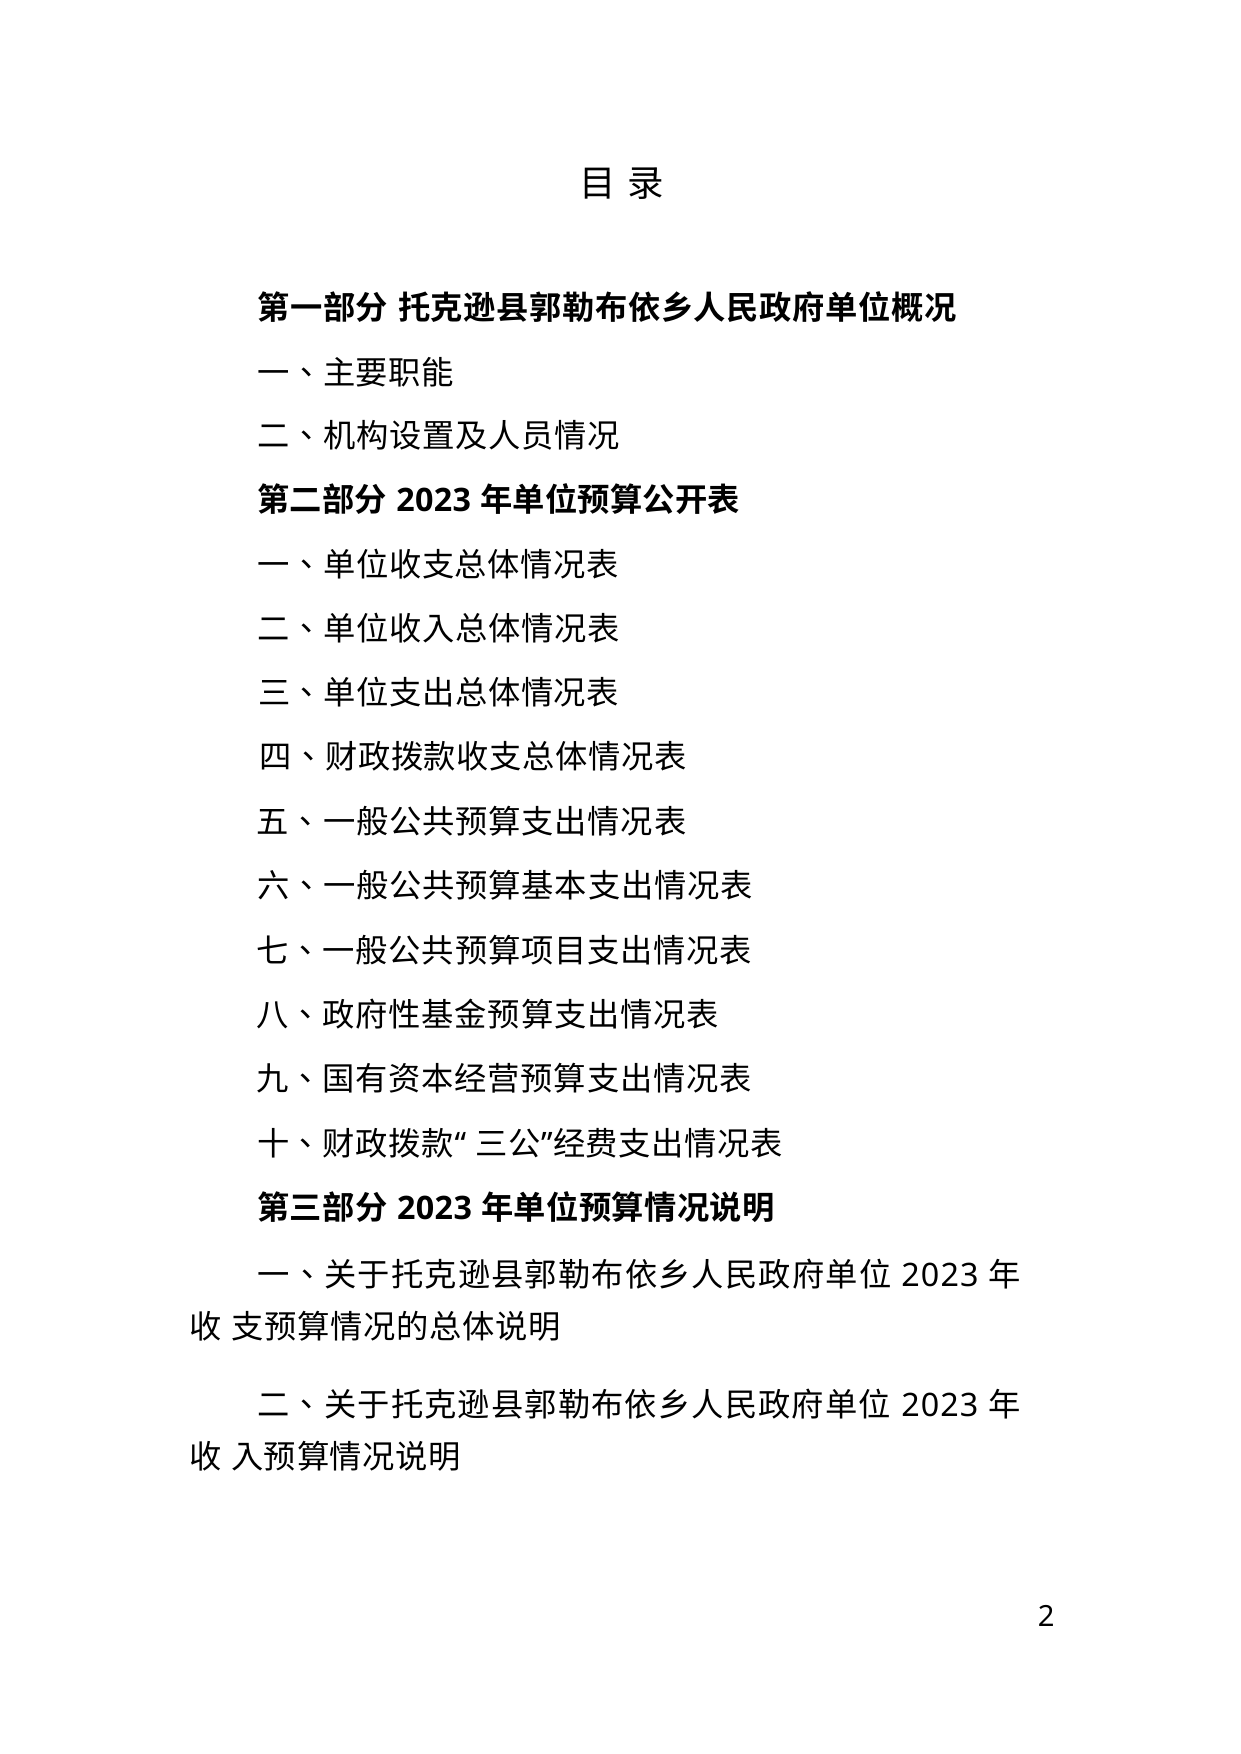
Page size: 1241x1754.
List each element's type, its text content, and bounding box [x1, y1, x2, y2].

text 五、一般公共预算支出情况表 [257, 801, 1054, 841]
text 八、政府性基金预算支出情况表 [256, 994, 1054, 1034]
text 七、一般公共预算项目支出情况表 [256, 930, 1054, 970]
text 三、单位支出总体情况表 [258, 673, 1054, 713]
text 目 录 [579, 159, 1054, 206]
text 一、主要职能 [257, 352, 1054, 393]
text 四、财政拨款收支总体情况表 [259, 737, 1054, 777]
text 二、单位收入总体情况表 [257, 608, 1054, 648]
text 第一部分 托克逊县郭勒布依乡人民政府单位概况 [257, 288, 1054, 328]
text 十、财政拨款“ 三公”经费支出情况表 [257, 1123, 1054, 1163]
text 第三部分 2023 年单位预算情况说明 [257, 1187, 1054, 1227]
text 二、关于托克逊县郭勒布依乡人民政府单位 2023 年收 入预算情况说明 [189, 1381, 1053, 1478]
text 一、单位收支总体情况表 [257, 544, 1054, 584]
text 一、关于托克逊县郭勒布依乡人民政府单位 2023 年收 支预算情况的总体说明 [189, 1252, 1053, 1348]
text 二、机构设置及人员情况 [257, 416, 1054, 456]
text 六、一般公共预算基本支出情况表 [257, 866, 1054, 906]
text 第二部分 2023 年单位预算公开表 [257, 480, 1054, 520]
text 九、国有资本经营预算支出情况表 [256, 1059, 1054, 1099]
